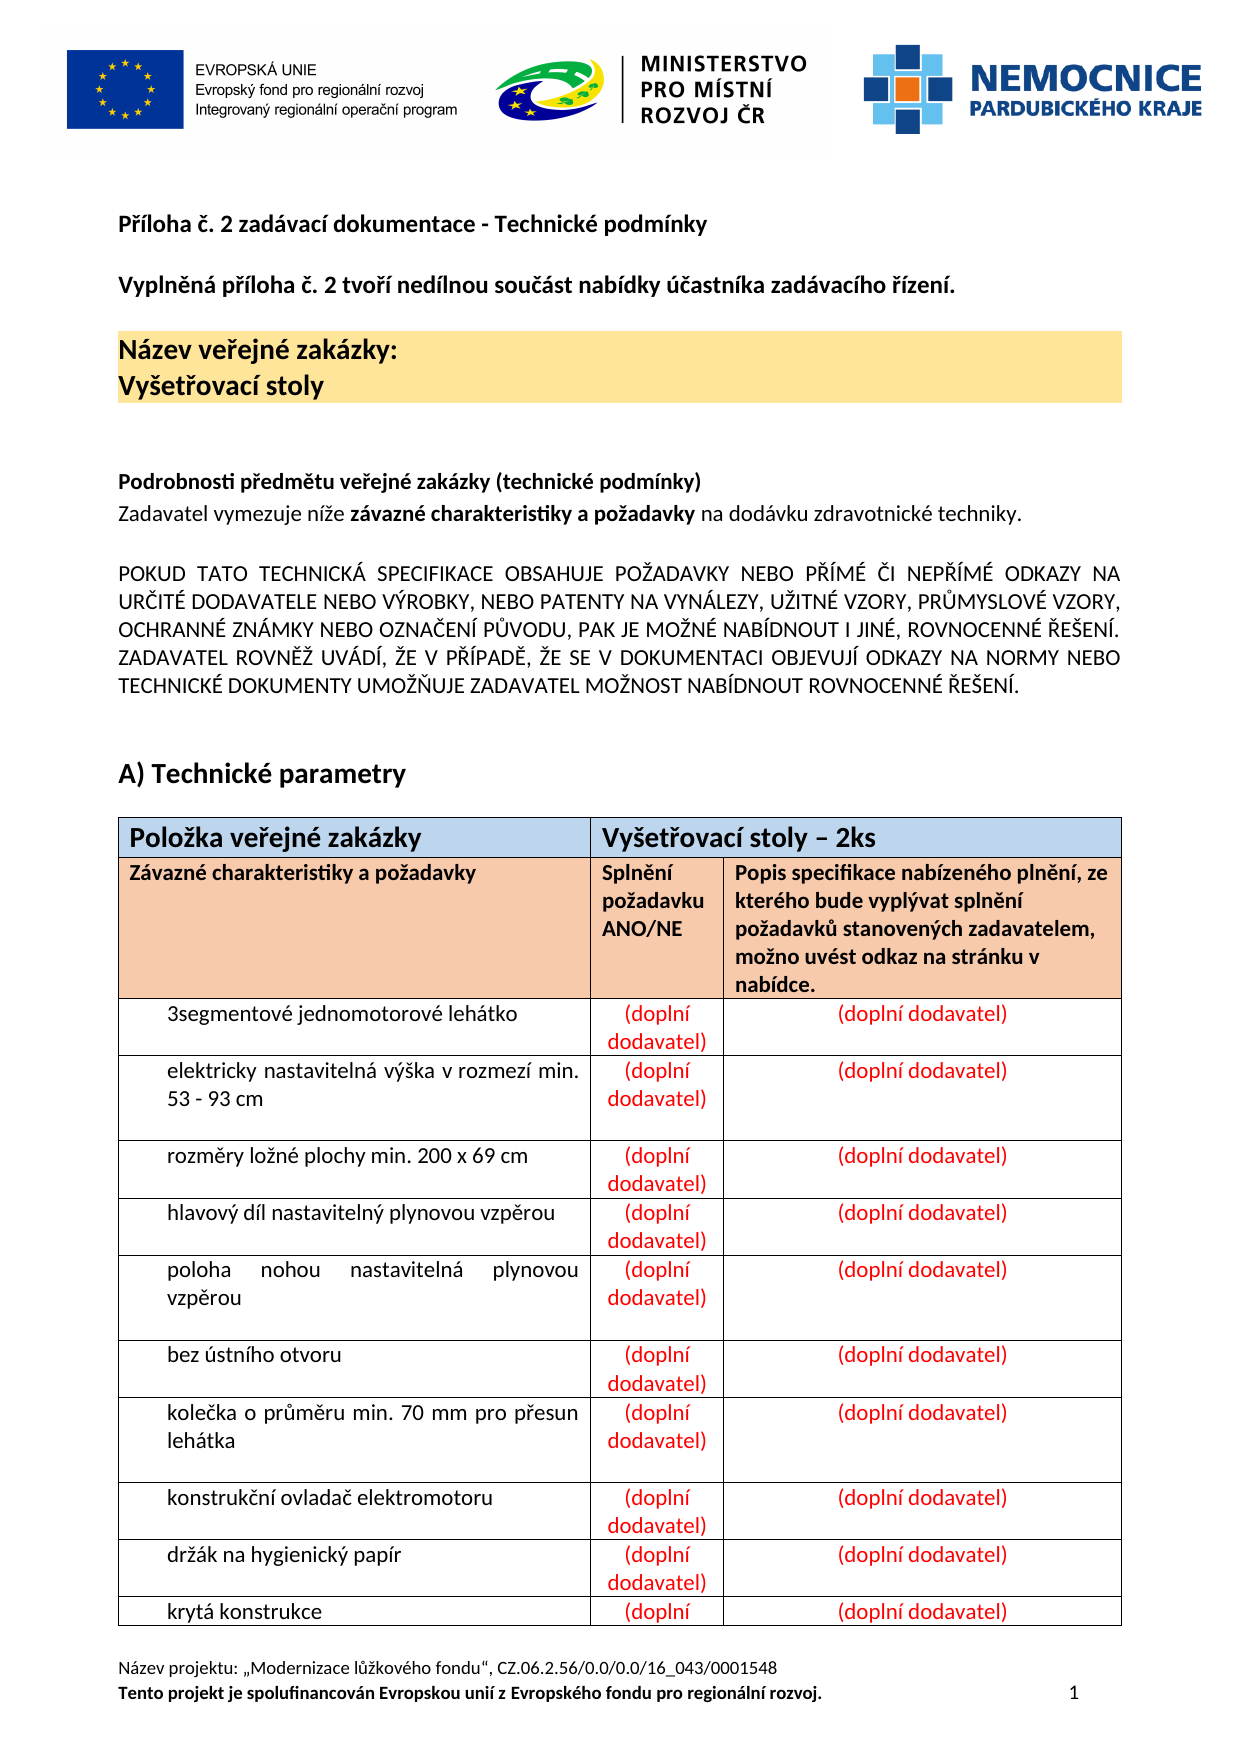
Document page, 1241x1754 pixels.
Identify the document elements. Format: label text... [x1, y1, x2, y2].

table_cell (doplní dodavatel) [724, 1483, 1121, 1539]
table_cell (doplní dodavatel) [591, 999, 723, 1055]
table_cell 3segmentové jednomotorové lehátko [119, 999, 590, 1055]
table_cell Popis specifikace nabízeného plnění, ze kterého bude vyplývat splnění požadavků stanovených zadavatelem, možno uvést odkaz na stránku v nabídce. [724, 858, 1121, 998]
picture [862, 43, 1202, 135]
table_cell Závazné charakteristiky a požadavky [119, 858, 590, 998]
picture [41, 23, 832, 155]
table_cell kolečka o průměru min. 70 mm pro přesun lehátka [119, 1398, 590, 1482]
table_cell (doplní dodavatel) [591, 1597, 723, 1625]
table_cell (doplní dodavatel) [591, 1540, 723, 1596]
text Podrobnosti předmětu veřejné zakázky (technické podmínky) [118, 467, 1122, 495]
table_header Vyšetřovací stoly – 2ks [591, 818, 1121, 857]
text Vyšetřovací stoly [118, 367, 1122, 403]
table_header Položka veřejné zakázky [119, 818, 590, 857]
table_cell (doplní dodavatel) [591, 1056, 723, 1140]
table_cell hlavový díl nastavitelný plynovou vzpěrou [119, 1199, 590, 1254]
table_cell (doplní dodavatel) [591, 1341, 723, 1397]
table_cell (doplní dodavatel) [724, 1256, 1121, 1339]
table_cell (doplní dodavatel) [591, 1141, 723, 1197]
text Název veřejné zakázky: [118, 331, 1122, 367]
table_cell Splnění požadavku ANO/NE [591, 858, 723, 998]
table_cell (doplní dodavatel) [591, 1483, 723, 1539]
table_cell konstrukční ovladač elektromotoru [119, 1483, 590, 1539]
table_cell (doplní dodavatel) [724, 999, 1121, 1055]
text Vyplněná příloha č. 2 tvoří nedílnou součást nabídky účastníka zadávacího řízení. [118, 269, 1122, 299]
table_cell držák na hygienický papír [119, 1540, 590, 1596]
table_cell (doplní dodavatel) [591, 1199, 723, 1254]
table_cell bez ústního otvoru [119, 1341, 590, 1397]
subtitle POKUD TATO TECHNICKÁ SPECIFIKACE OBSAHUJE POŽADAVKY NEBO PŘÍMÉ ČI NEPŘÍMÉ ODKAZY NA URČITÉ DODAVATELE NEBO VÝROBKY, NEBO PATENTY NA VYNÁLEZY, UŽITNÉ VZORY, PRŮMYSLOVÉ VZORY, OCHRANNÉ ZNÁMKY NEBO OZNAČENÍ PŮVODU, PAK JE MOŽNÉ NABÍDNOUT I JINÉ, ROVNOCENNÉ ŘEŠENÍ. ZADAVATEL ROVNĚŽ UVÁDÍ, ŽE V PŘÍPADĚ, ŽE SE V DOKUMENTACI OBJEVUJÍ ODKAZY NA NORMY NEBO TECHNICKÉ DOKUMENTY UMOŽŇUJE ZADAVATEL MOŽNOST NABÍDNOUT ROVNOCENNÉ ŘEŠENÍ. [118, 559, 1122, 699]
table_cell (doplní dodavatel) [591, 1398, 723, 1482]
table_cell elektricky nastavitelná výška v rozmezí min. 53 - 93 cm [119, 1056, 590, 1140]
table_cell (doplní dodavatel) [724, 1597, 1121, 1625]
text Zadavatel vymezuje níže závazné charakteristiky a požadavky na dodávku zdravotnické techniky. [118, 499, 1122, 527]
text Příloha č. 2 zadávací dokumentace - Technické podmínky [118, 208, 1122, 238]
table_cell (doplní dodavatel) [724, 1341, 1121, 1397]
table_cell (doplní dodavatel) [724, 1540, 1121, 1596]
table_cell poloha nohou nastavitelná plynovou vzpěrou [119, 1256, 590, 1339]
table_cell (doplní dodavatel) [724, 1398, 1121, 1482]
table_cell (doplní dodavatel) [724, 1141, 1121, 1197]
subtitle A) Technické parametry [118, 756, 1122, 791]
table_cell rozměry ložné plochy min. 200 x 69 cm [119, 1141, 590, 1197]
table_cell (doplní dodavatel) [724, 1056, 1121, 1140]
table_cell (doplní dodavatel) [591, 1256, 723, 1339]
table_cell (doplní dodavatel) [724, 1199, 1121, 1254]
table_cell krytá konstrukce [119, 1597, 590, 1625]
